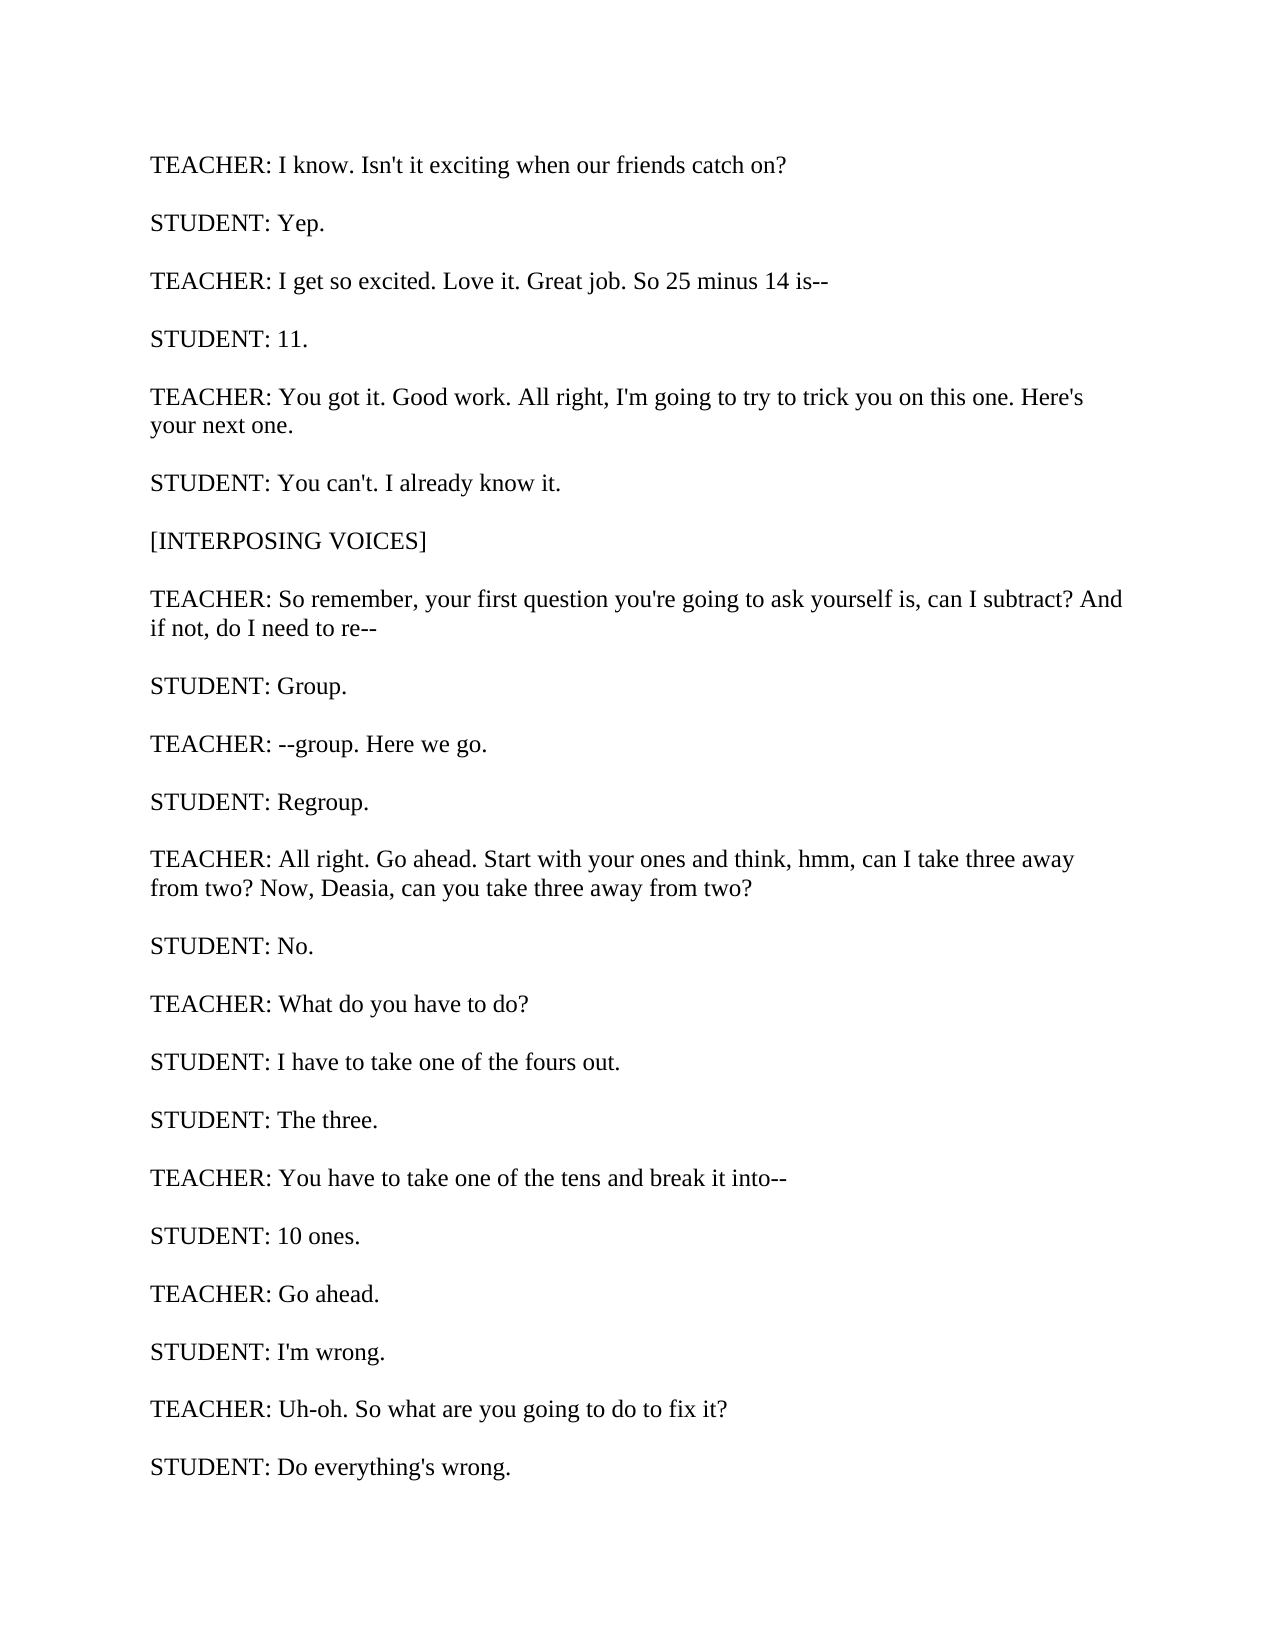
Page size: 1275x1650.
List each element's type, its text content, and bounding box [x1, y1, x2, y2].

text STUDENT: Yep. [150, 208, 1125, 237]
text STUDENT: No. [150, 931, 1125, 960]
text [INTERPOSING VOICES] [150, 526, 1125, 555]
text TEACHER: What do you have to do? [150, 989, 1125, 1018]
text STUDENT: Do everything's wrong. [150, 1452, 1125, 1481]
text TEACHER: I know. Isn't it exciting when our friends catch on? [150, 150, 1125, 179]
text TEACHER: You have to take one of the tens and break it into-- [150, 1163, 1125, 1192]
text STUDENT: I'm wrong. [150, 1337, 1125, 1365]
text TEACHER: --group. Here we go. [150, 729, 1125, 757]
text STUDENT: The three. [150, 1105, 1125, 1134]
text STUDENT: Regroup. [150, 787, 1125, 815]
text TEACHER: You got it. Good work. All right, I'm going to try to trick you on this one. Here's your next one. [150, 382, 1125, 439]
text TEACHER: All right. Go ahead. Start with your ones and think, hmm, can I take three away from two? Now, Deasia, can you take three away from two? [150, 844, 1125, 902]
text TEACHER: I get so excited. Love it. Great job. So 25 minus 14 is-- [150, 266, 1125, 294]
text STUDENT: 10 ones. [150, 1221, 1125, 1249]
text TEACHER: Uh-oh. So what are you going to do to fix it? [150, 1394, 1125, 1423]
text STUDENT: I have to take one of the fours out. [150, 1047, 1125, 1076]
text STUDENT: You can't. I already know it. [150, 468, 1125, 497]
text STUDENT: 11. [150, 324, 1125, 352]
text TEACHER: So remember, your first question you're going to ask yourself is, can I subtract? And if not, do I need to re-- [150, 584, 1125, 642]
text STUDENT: Group. [150, 671, 1125, 699]
text TEACHER: Go ahead. [150, 1279, 1125, 1307]
